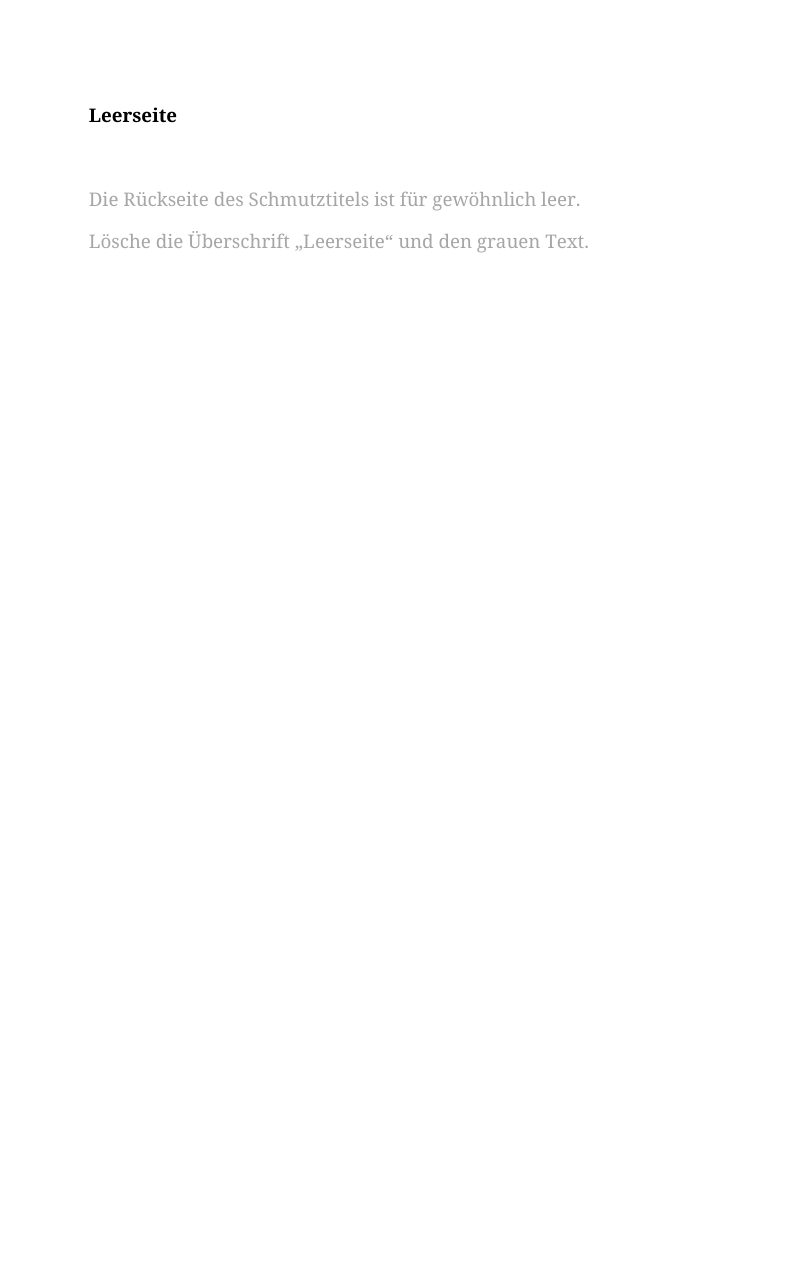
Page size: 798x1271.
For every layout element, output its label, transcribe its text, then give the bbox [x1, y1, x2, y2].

text Die Rückseite des Schmutztitels ist für gewöhnlich leer. [89, 186, 691, 212]
text Lösche die Überschrift „Leerseite“ und den grauen Text. [89, 228, 691, 254]
text Leerseite [89, 102, 691, 127]
